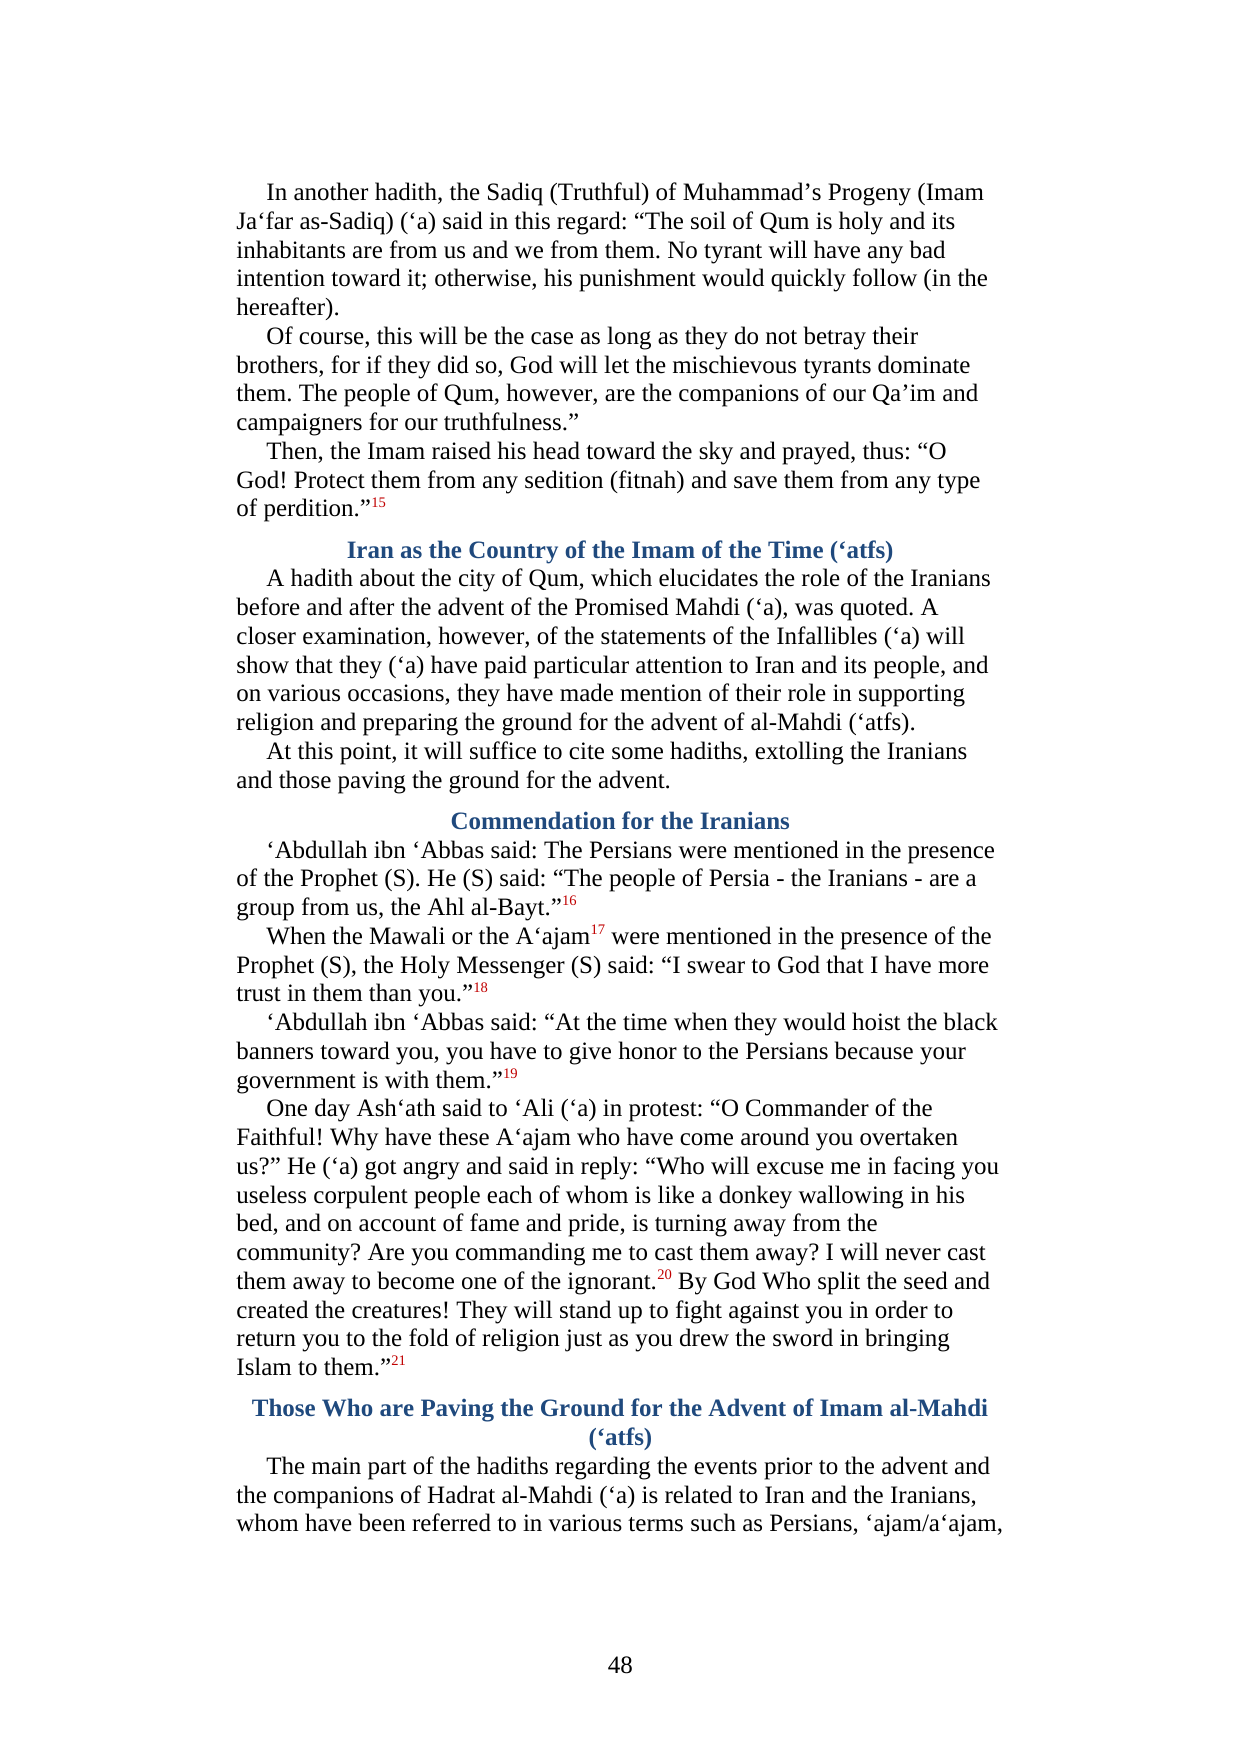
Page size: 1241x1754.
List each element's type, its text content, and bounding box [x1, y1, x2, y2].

subtitle Iran as the Country of the Imam of the Time (‘atfs) [236, 535, 1004, 563]
text Then, the Imam raised his head toward the sky and prayed, thus: “O God! Protect them from any sedition (fitnah) and save them from any type of perdition.”15 [236, 436, 1004, 522]
text In another hadith, the Sadiq (Truthful) of Muhammad’s Progeny (Imam Ja‘far as-Sadiq) (‘a) said in this regard: “The soil of Qum is holy and its inhabitants are from us and we from them. No tyrant will have any bad intention toward it; otherwise, his punishment would quickly follow (in the hereafter). [236, 177, 1004, 321]
text When the Mawali or the A‘ajam17 were mentioned in the presence of the Prophet (S), the Holy Messenger (S) said: “I swear to God that I have more trust in them than you.”18 [236, 921, 1004, 1007]
text A hadith about the city of Qum, which elucidates the role of the Iranians before and after the advent of the Promised Mahdi (‘a), was quoted. A closer examination, however, of the statements of the Infallibles (‘a) will show that they (‘a) have paid particular attention to Iran and its people, and on various occasions, they have made mention of their role in supporting religion and preparing the ground for the advent of al-Mahdi (‘atfs). [236, 563, 1004, 736]
text At this point, it will suffice to cite some hadiths, extolling the Iranians and those paving the ground for the advent. [236, 736, 1004, 793]
subtitle Those Who are Paving the Ground for the Advent of Imam al-Mahdi (‘atfs) [236, 1393, 1004, 1451]
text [236, 1451, 1004, 1537]
text Of course, this will be the case as long as they do not betray their brothers, for if they did so, God will let the mischievous tyrants dominate them. The people of Qum, however, are the companions of our Qa’im and campaigners for our truthfulness.” [236, 321, 1004, 436]
text ‘Abdullah ibn ‘Abbas said: “At the time when they would hoist the black banners toward you, you have to give honor to the Persians because your government is with them.”19 [236, 1007, 1004, 1093]
subtitle Commendation for the Iranians [236, 806, 1004, 835]
text ‘Abdullah ibn ‘Abbas said: The Persians were mentioned in the presence of the Prophet (S). He (S) said: “The people of Persia - the Iranians - are a group from us, the Ahl al-Bayt.”16 [236, 835, 1004, 921]
text One day Ash‘ath said to ‘Ali (‘a) in protest: “O Commander of the Faithful! Why have these A‘ajam who have come around you overtaken us?” He (‘a) got angry and said in reply: “Who will excuse me in facing you useless corpulent people each of whom is like a donkey wallowing in his bed, and on account of fame and pride, is turning away from the community? Are you commanding me to cast them away? I will never cast them away to become one of the ignorant.20 By God Who split the seed and created the creatures! They will stand up to fight against you in order to return you to the fold of religion just as you drew the sword in bringing Islam to them.”21 [236, 1093, 1004, 1381]
